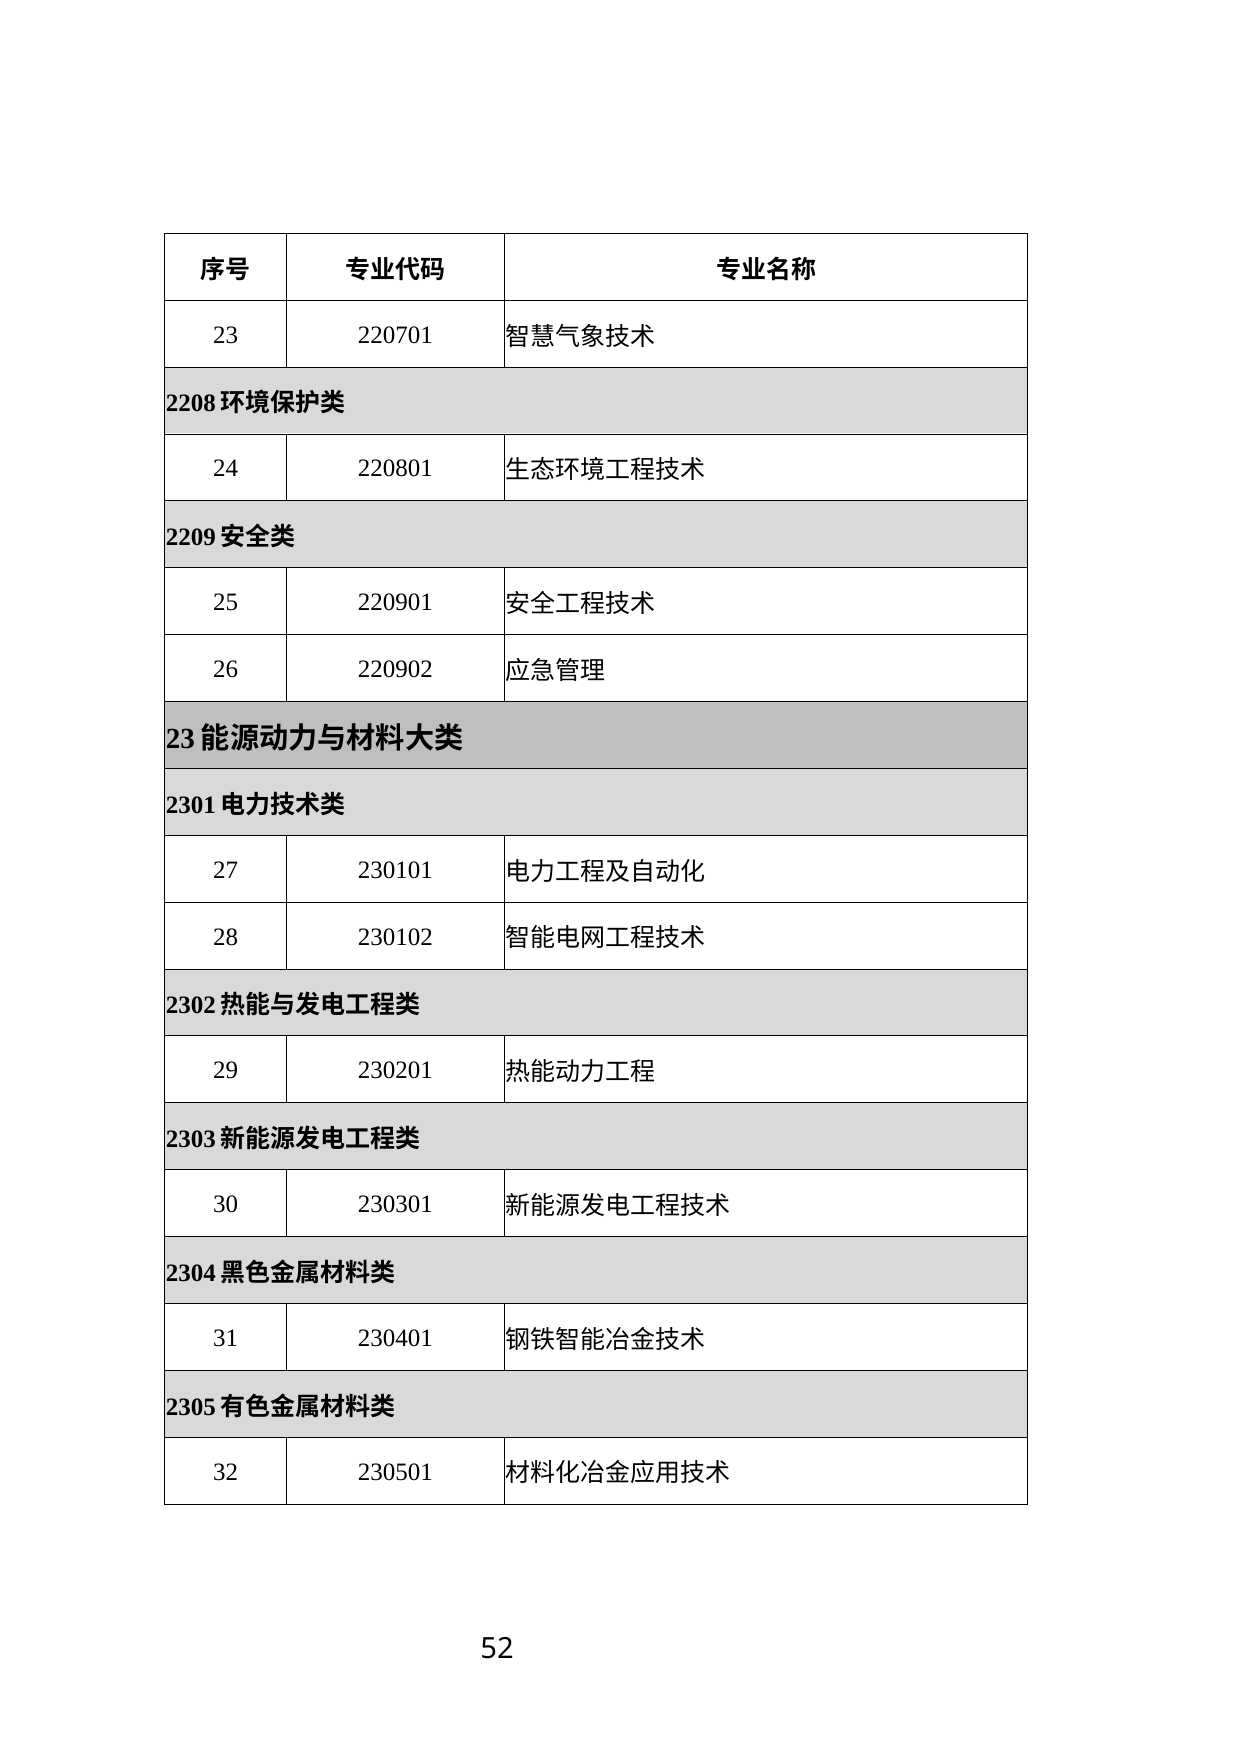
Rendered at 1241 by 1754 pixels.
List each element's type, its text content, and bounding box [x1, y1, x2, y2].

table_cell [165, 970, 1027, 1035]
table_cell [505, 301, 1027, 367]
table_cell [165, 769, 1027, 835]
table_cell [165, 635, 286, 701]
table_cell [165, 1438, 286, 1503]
table_header 序号 [165, 234, 286, 300]
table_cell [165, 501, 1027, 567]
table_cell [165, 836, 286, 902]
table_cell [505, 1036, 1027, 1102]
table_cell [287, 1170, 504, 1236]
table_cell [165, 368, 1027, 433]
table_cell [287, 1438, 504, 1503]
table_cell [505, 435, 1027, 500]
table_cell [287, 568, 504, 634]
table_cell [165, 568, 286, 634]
table_header 专业代码 [287, 234, 504, 300]
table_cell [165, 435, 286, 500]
table_header 专业名称 [505, 234, 1027, 300]
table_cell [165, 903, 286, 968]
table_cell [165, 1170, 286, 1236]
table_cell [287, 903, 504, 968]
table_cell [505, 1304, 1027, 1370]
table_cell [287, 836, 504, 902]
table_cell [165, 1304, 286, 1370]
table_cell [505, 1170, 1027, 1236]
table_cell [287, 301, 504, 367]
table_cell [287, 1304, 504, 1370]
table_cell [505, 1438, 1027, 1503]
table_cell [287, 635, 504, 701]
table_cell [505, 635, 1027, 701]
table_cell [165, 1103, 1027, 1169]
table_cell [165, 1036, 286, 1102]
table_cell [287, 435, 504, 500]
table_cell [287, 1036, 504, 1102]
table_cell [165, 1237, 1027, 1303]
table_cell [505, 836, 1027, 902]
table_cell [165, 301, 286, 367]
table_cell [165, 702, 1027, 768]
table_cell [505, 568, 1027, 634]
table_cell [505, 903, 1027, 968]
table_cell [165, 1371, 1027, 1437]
